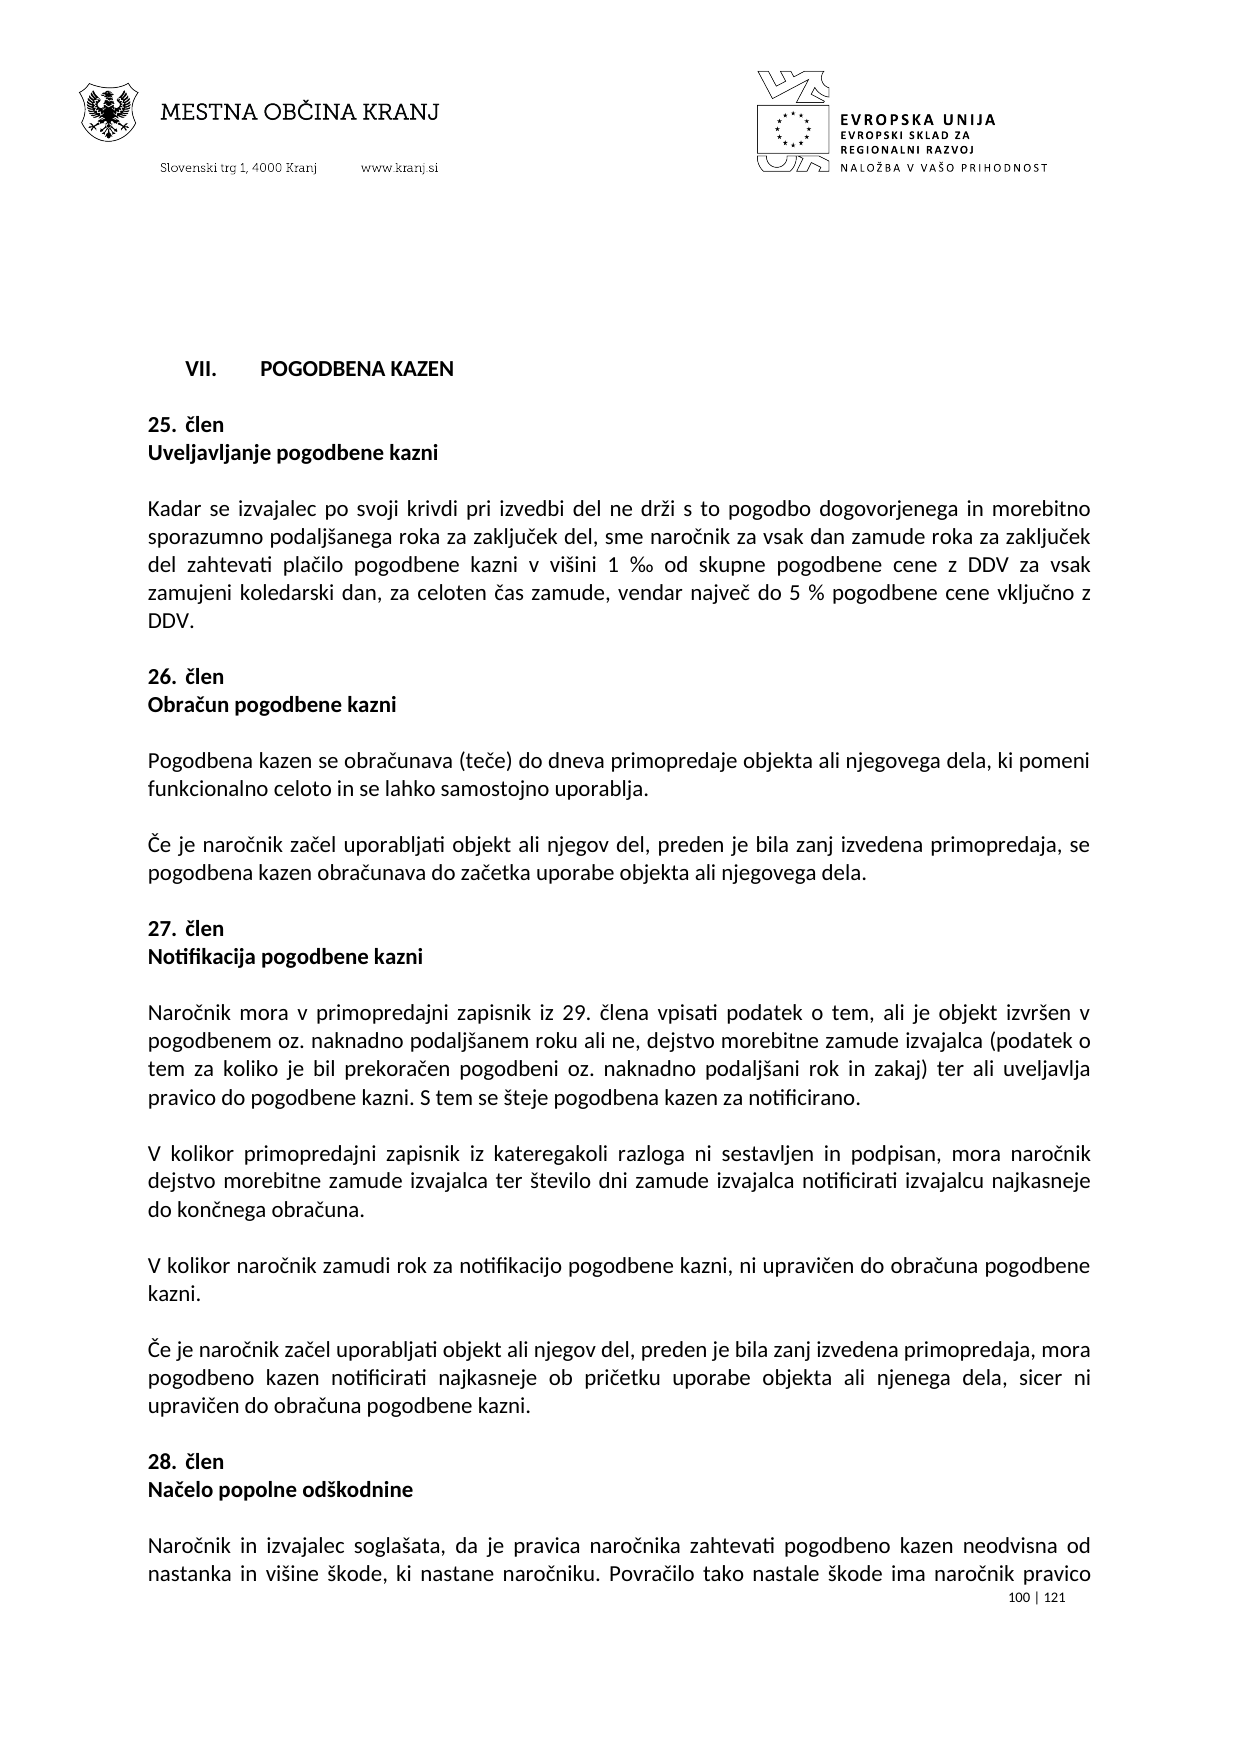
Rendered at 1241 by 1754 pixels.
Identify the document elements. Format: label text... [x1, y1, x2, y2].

list člen [148, 410, 1092, 438]
text Kadar se izvajalec po svoji krivdi pri izvedbi del ne drži s to pogodbo dogovorjenega in morebitno sporazumno podaljšanega roka za zaključek del, sme naročnik za vsak dan zamude roka za zaključek del zahtevati plačilo pogodbene kazni v višini 1 ‰ od skupne pogodbene cene z DDV za vsak zamujeni koledarski dan, za celoten čas zamude, vendar največ do 5 % pogodbene cene vključno z DDV. [148, 494, 1092, 634]
list člen [148, 1447, 1092, 1475]
text Naročnik mora v primopredajni zapisnik iz 29. člena vpisati podatek o tem, ali je objekt izvršen v pogodbenem oz. naknadno podaljšanem roku ali ne, dejstvo morebitne zamude izvajalca (podatek o tem za koliko je bil prekoračen pogodbeni oz. naknadno podaljšani rok in zakaj) ter ali uveljavlja pravico do pogodbene kazni. S tem se šteje pogodbena kazen za notificirano. [148, 998, 1092, 1111]
list člen [148, 914, 1092, 942]
text Obračun pogodbene kazni [148, 690, 1092, 718]
text Načelo popolne odškodnine [148, 1475, 1092, 1503]
text Notifikacija pogodbene kazni [148, 942, 1092, 971]
text V kolikor naročnik zamudi rok za notifikacijo pogodbene kazni, ni upravičen do obračuna pogodbene kazni. [148, 1251, 1092, 1307]
list POGODBENA KAZEN [185, 354, 1092, 382]
list člen [148, 662, 1092, 690]
picture [0, 0, 1224, 231]
text Uveljavljanje pogodbene kazni [148, 438, 1092, 466]
text V kolikor primopredajni zapisnik iz kateregakoli razloga ni sestavljen in podpisan, mora naročnik dejstvo morebitne zamude izvajalca ter število dni zamude izvajalca notificirati izvajalcu najkasneje do končnega obračuna. [148, 1139, 1092, 1223]
text Če je naročnik začel uporabljati objekt ali njegov del, preden je bila zanj izvedena primopredaja, mora pogodbeno kazen notificirati najkasneje ob pričetku uporabe objekta ali njenega dela, sicer ni upravičen do obračuna pogodbene kazni. [148, 1335, 1092, 1419]
text Pogodbena kazen se obračunava (teče) do dneva primopredaje objekta ali njegovega dela, ki pomeni funkcionalno celoto in se lahko samostojno uporablja. [148, 746, 1092, 802]
text Če je naročnik začel uporabljati objekt ali njegov del, preden je bila zanj izvedena primopredaja, se pogodbena kazen obračunava do začetka uporabe objekta ali njegovega dela. [148, 830, 1092, 886]
